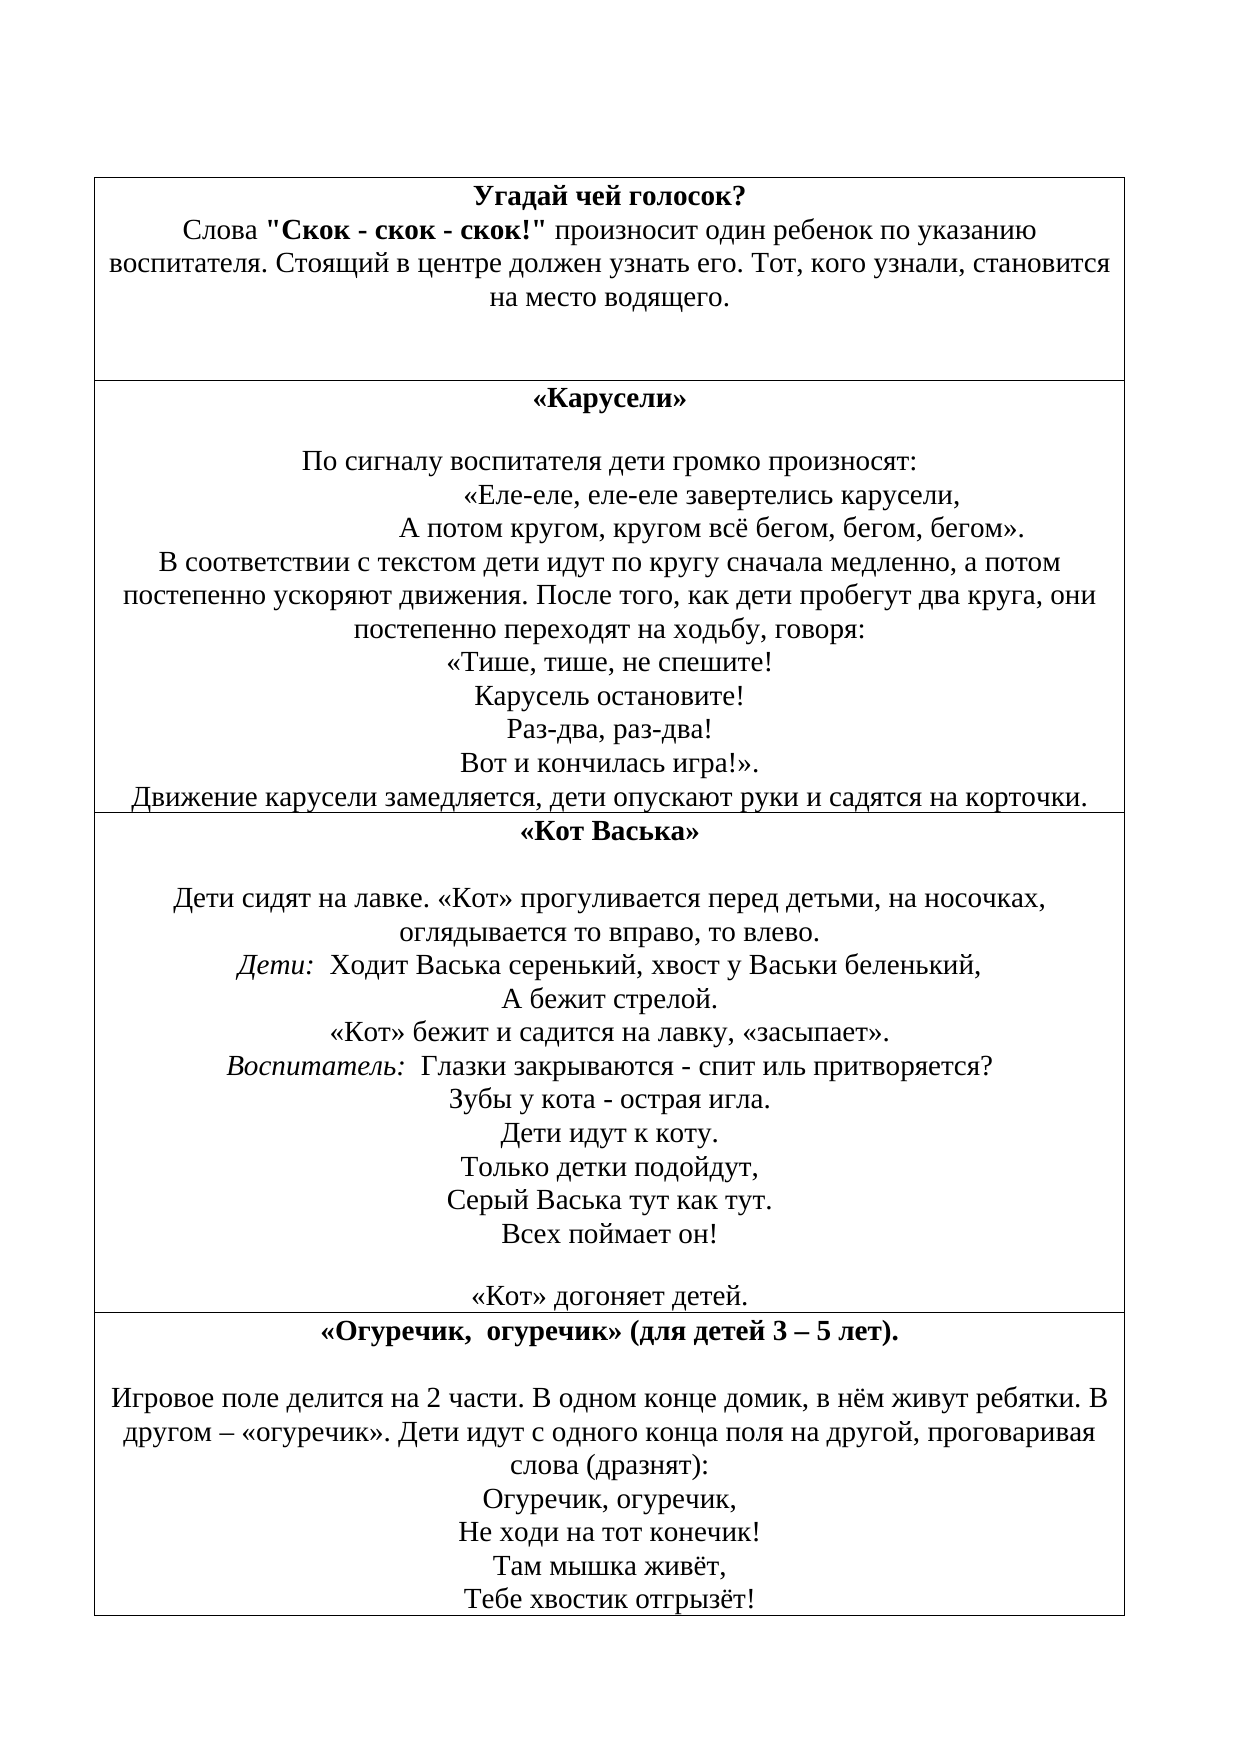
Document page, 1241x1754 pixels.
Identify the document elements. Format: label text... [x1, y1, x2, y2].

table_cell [95, 178, 1124, 379]
table_cell «Карусели» По сигналу воспитателя дети громко произносят: «Еле-еле, еле-еле завертелись карусели, А потом кругом, кругом всё бегом, бегом, бегом». В соответствии с текстом дети идут по кругу сначала медленно, а потом постепенно ускоряют движения. После того, как дети пробегут два круга, они постепенно переходят на ходьбу, говоря: «Тише, тише, не спешите! Карусель остановите! Раз-два, раз-два! Вот и кончилась игра!». Движение карусели замедляется, дети опускают руки и садятся на корточки. [95, 381, 1124, 812]
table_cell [95, 1313, 1124, 1615]
table_cell «Кот Васька» Дети сидят на лавке. «Кот» прогуливается перед детьми, на носочках, оглядывается то вправо, то влево. Дети: Ходит Васька серенький, хвост у Васьки беленький, А бежит стрелой. «Кот» бежит и садится на лавку, «засыпает». Воспитатель: Глазки закрываются - спит иль притворяется? Зубы у кота - острая игла. Дети идут к коту. Только детки подойдут, Серый Васька тут как тут. Всех поймает он! «Кот» догоняет детей. [95, 813, 1124, 1312]
